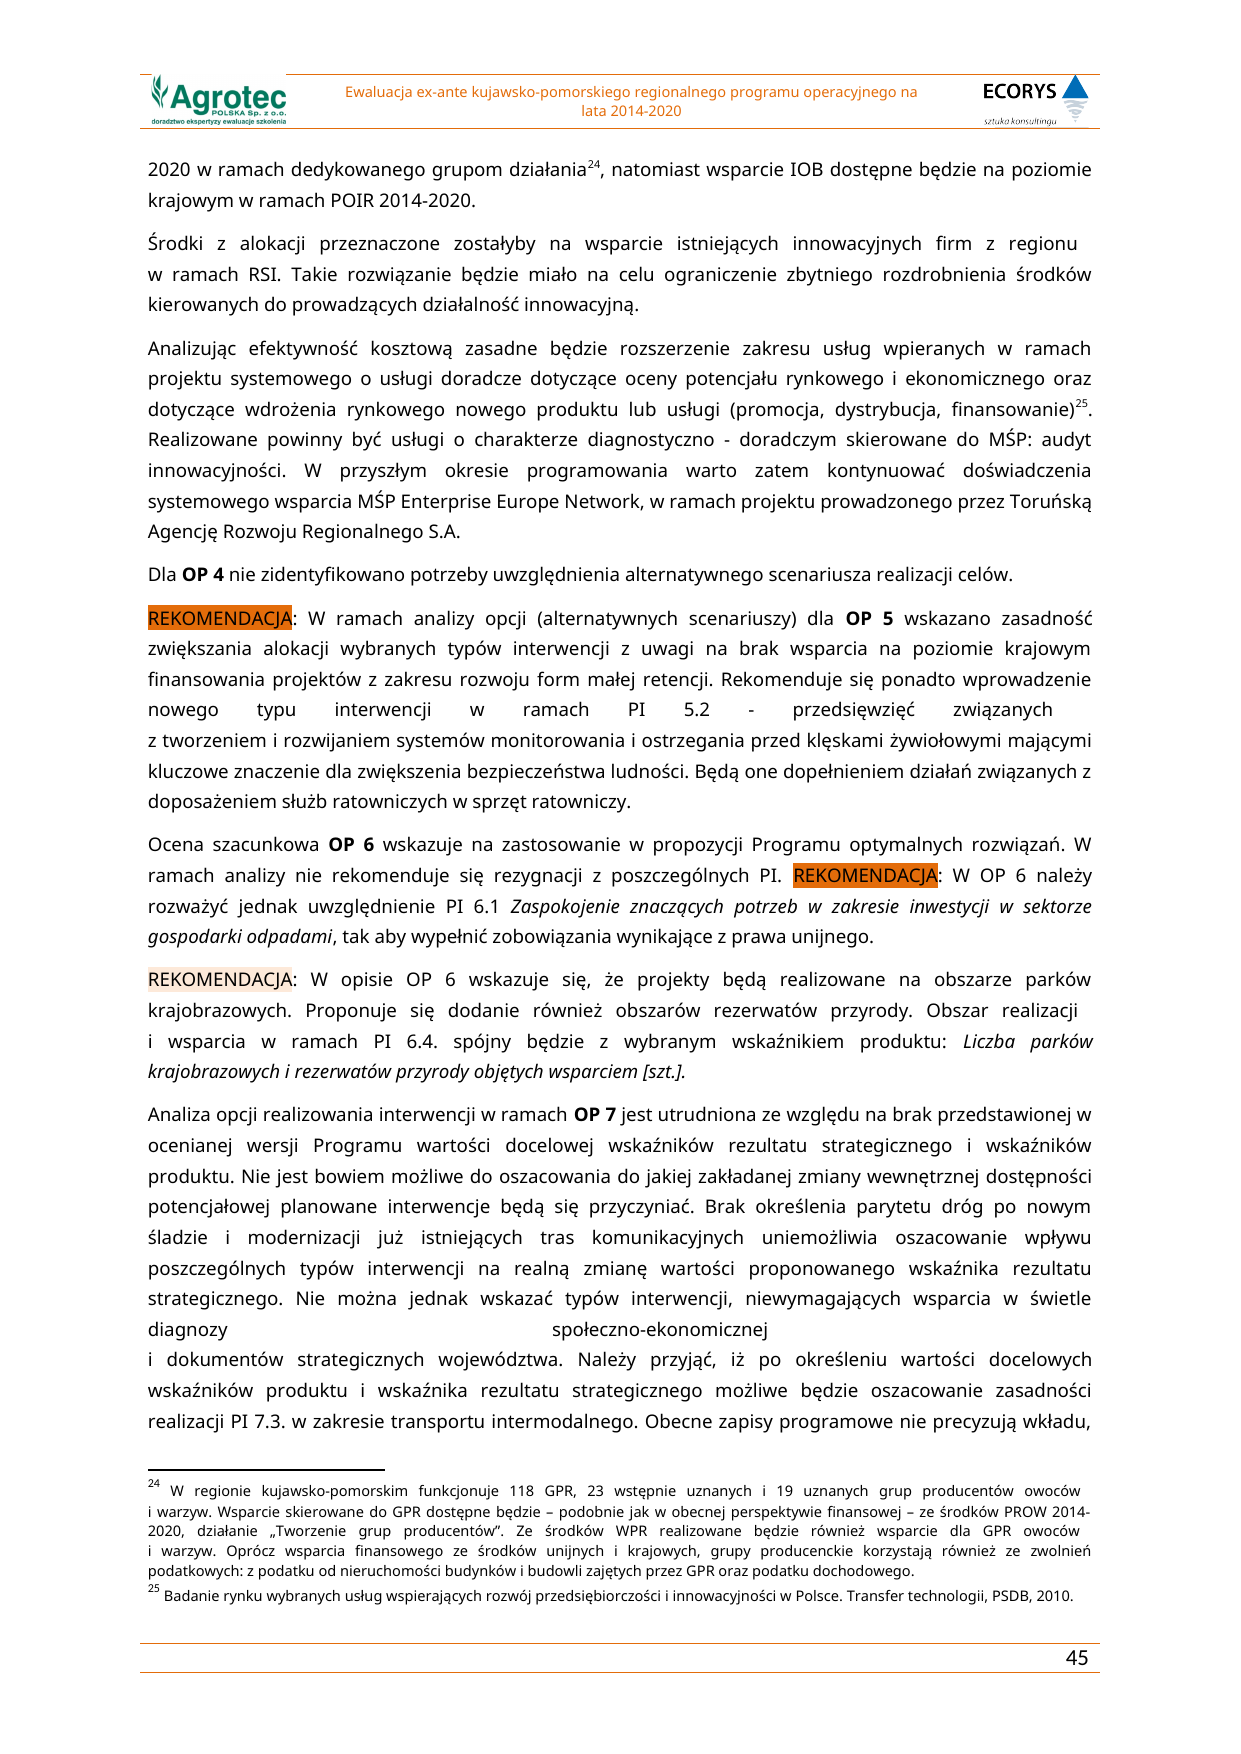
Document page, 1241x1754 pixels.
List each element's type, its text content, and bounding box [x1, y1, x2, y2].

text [148, 157, 1093, 213]
text REKOMENDACJA: W ramach analizy opcji (alternatywnych scenariuszy) dla OP 5 wskazano zasadność zwiększania alokacji wybranych typów interwencji z uwagi na brak wsparcia na poziomie krajowym finansowania projektów z zakresu rozwoju form małej retencji. Rekomenduje się ponadto wprowadzenie nowego typu interwencji w ramach PI 5.2 - przedsięwzięć związanych z tworzeniem i rozwijaniem systemów monitorowania i ostrzegania przed klęskami żywiołowymi mającymi kluczowe znaczenie dla zwiększenia bezpieczeństwa ludności. Będą one dopełnieniem działań związanych z doposażeniem służb ratowniczych w sprzęt ratowniczy. [148, 605, 1093, 814]
text Ocena szacunkowa OP 6 wskazuje na zastosowanie w propozycji Programu optymalnych rozwiązań. W ramach analizy nie rekomenduje się rezygnacji z poszczególnych PI. REKOMENDACJA: W OP 6 należy rozważyć jednak uwzględnienie PI 6.1 Zaspokojenie znaczących potrzeb w zakresie inwestycji w sektorze gospodarki odpadami, tak aby wypełnić zobowiązania wynikające z prawa unijnego. [148, 832, 1093, 949]
picture [984, 74, 1089, 128]
text Środki z alokacji przeznaczone zostałyby na wsparcie istniejących innowacyjnych firm z regionu w ramach RSI. Takie rozwiązanie będzie miało na celu ograniczenie zbytniego rozdrobnienia środków kierowanych do prowadzących działalność innowacyjną. [148, 231, 1093, 317]
text REKOMENDACJA: W opisie OP 6 wskazuje się, że projekty będą realizowane na obszarze parków krajobrazowych. Proponuje się dodanie również obszarów rezerwatów przyrody. Obszar realizacji i wsparcia w ramach PI 6.4. spójny będzie z wybranym wskaźnikiem produktu: Liczba parków krajobrazowych i rezerwatów przyrody objętych wsparciem [szt.]. [148, 967, 1093, 1084]
text Analizując efektywność kosztową zasadne będzie rozszerzenie zakresu usług wpieranych w ramach projektu systemowego o usługi doradcze dotyczące oceny potencjału rynkowego i ekonomicznego oraz dotyczące wdrożenia rynkowego nowego produktu lub usługi (promocja, dystrybucja, finansowanie). Realizowane powinny być usługi o charakterze diagnostyczno - doradczym skierowane do MŚP: audyt innowacyjności. W przyszłym okresie programowania warto zatem kontynuować doświadczenia systemowego wsparcia MŚP Enterprise Europe Network, w ramach projektu prowadzonego przez Toruńską Agencję Rozwoju Regionalnego S.A. [148, 335, 1093, 544]
picture [151, 74, 286, 125]
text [148, 1102, 1093, 1433]
text Dla OP 4 nie zidentyfikowano potrzeby uwzględnienia alternatywnego scenariusza realizacji celów. [148, 562, 1093, 587]
